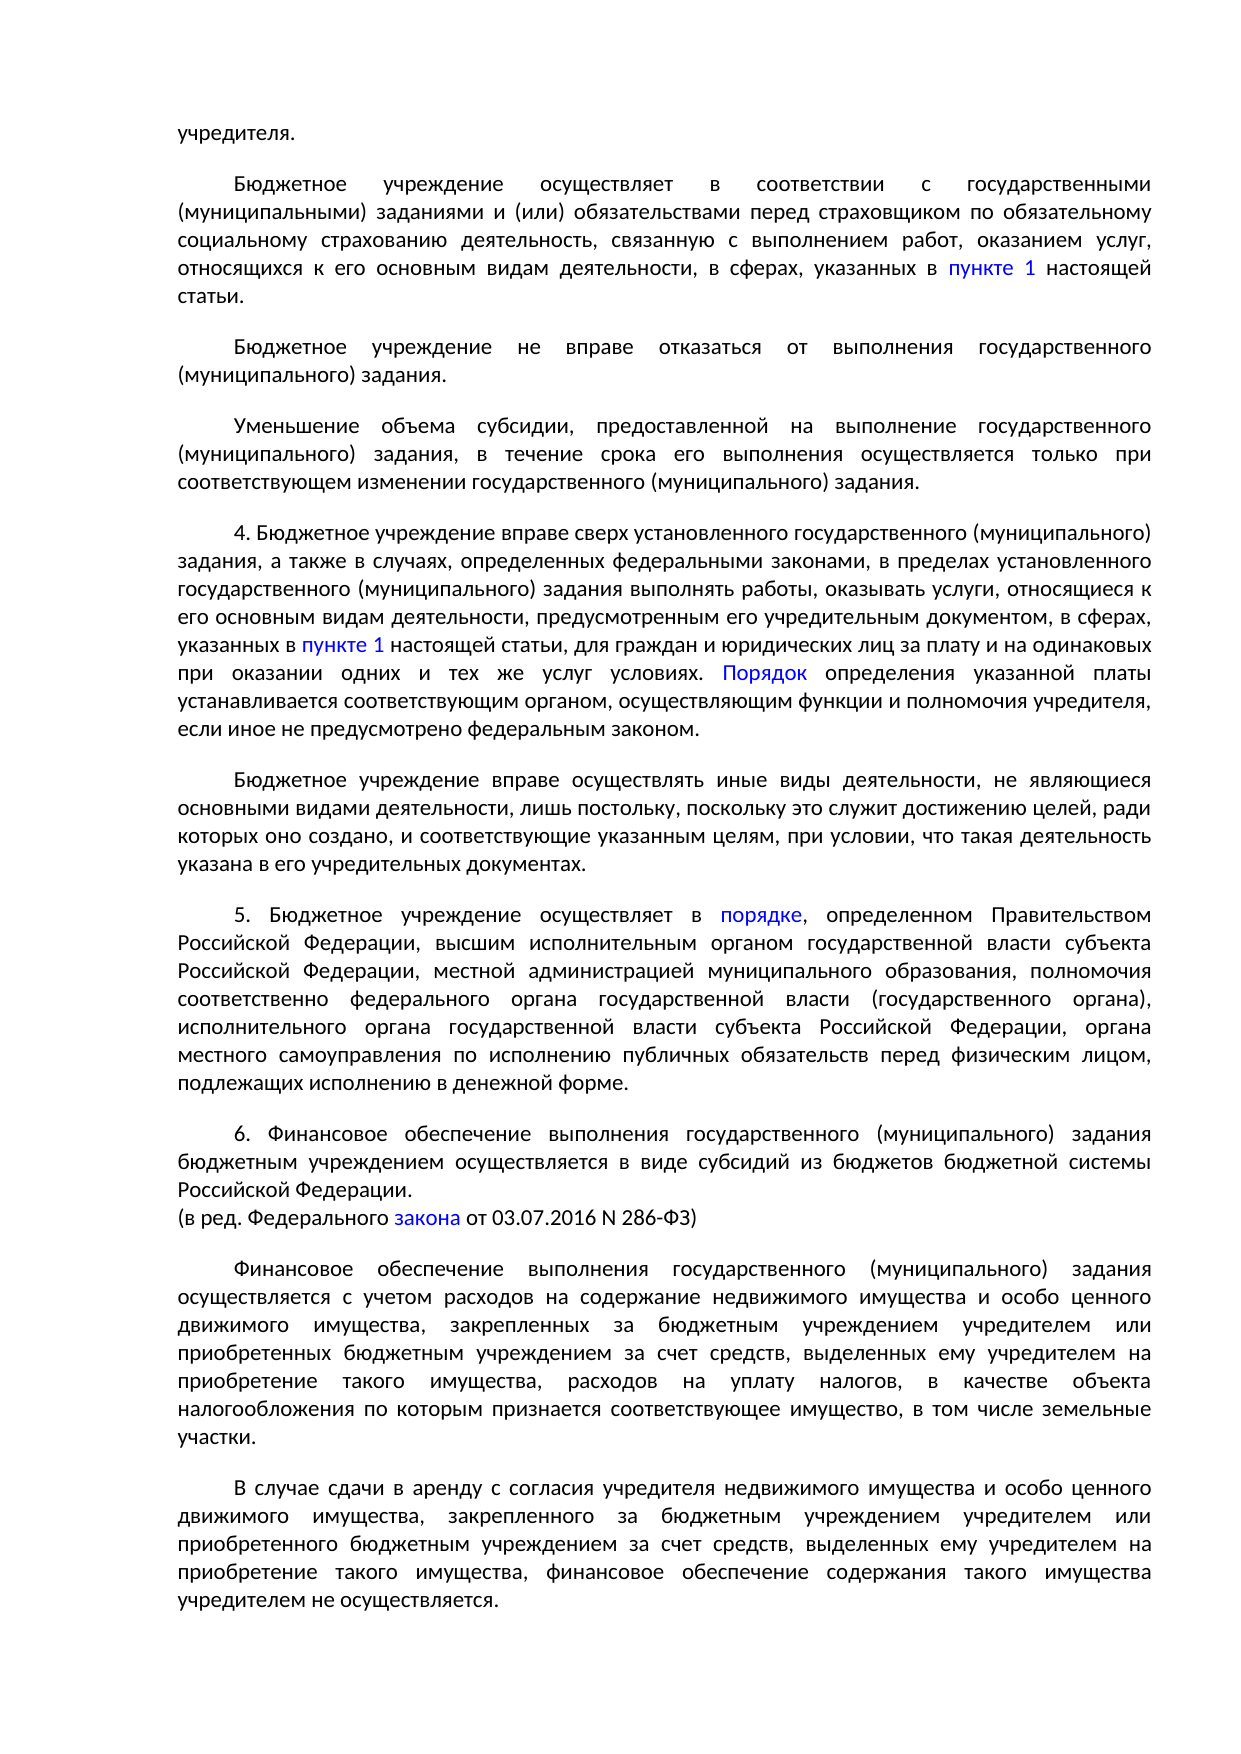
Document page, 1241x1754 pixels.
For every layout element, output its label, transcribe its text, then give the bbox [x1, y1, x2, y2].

text Бюджетное учреждение не вправе отказаться от выполнения государственного (муниципального) задания. [177, 332, 1152, 388]
text Уменьшение объема субсидии, предоставленной на выполнение государственного (муниципального) задания, в течение срока его выполнения осуществляется только при соответствующем изменении государственного (муниципального) задания. [177, 411, 1152, 495]
text В случае сдачи в аренду с согласия учредителя недвижимого имущества и особо ценного движимого имущества, закрепленного за бюджетным учреждением учредителем или приобретенного бюджетным учреждением за счет средств, выделенных ему учредителем на приобретение такого имущества, финансовое обеспечение содержания такого имущества учредителем не осуществляется. [177, 1473, 1152, 1613]
text 6. Финансовое обеспечение выполнения государственного (муниципального) задания бюджетным учреждением осуществляется в виде субсидий из бюджетов бюджетной системы Российской Федерации. [177, 1119, 1152, 1203]
text (в ред. Федерального закона от 03.07.2016 N 286-ФЗ) [177, 1203, 1152, 1231]
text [177, 118, 1152, 146]
text Бюджетное учреждение вправе осуществлять иные виды деятельности, не являющиеся основными видами деятельности, лишь постольку, поскольку это служит достижению целей, ради которых оно создано, и соответствующие указанным целям, при условии, что такая деятельность указана в его учредительных документах. [177, 765, 1152, 877]
text Бюджетное учреждение осуществляет в соответствии с государственными (муниципальными) заданиями и (или) обязательствами перед страховщиком по обязательному социальному страхованию деятельность, связанную с выполнением работ, оказанием услуг, относящихся к его основным видам деятельности, в сферах, указанных в пункте 1 настоящей статьи. [177, 169, 1152, 309]
text 5. Бюджетное учреждение осуществляет в порядке, определенном Правительством Российской Федерации, высшим исполнительным органом государственной власти субъекта Российской Федерации, местной администрацией муниципального образования, полномочия соответственно федерального органа государственной власти (государственного органа), исполнительного органа государственной власти субъекта Российской Федерации, органа местного самоуправления по исполнению публичных обязательств перед физическим лицом, подлежащих исполнению в денежной форме. [177, 900, 1152, 1096]
text Финансовое обеспечение выполнения государственного (муниципального) задания осуществляется с учетом расходов на содержание недвижимого имущества и особо ценного движимого имущества, закрепленных за бюджетным учреждением учредителем или приобретенных бюджетным учреждением за счет средств, выделенных ему учредителем на приобретение такого имущества, расходов на уплату налогов, в качестве объекта налогообложения по которым признается соответствующее имущество, в том числе земельные участки. [177, 1254, 1152, 1450]
text 4. Бюджетное учреждение вправе сверх установленного государственного (муниципального) задания, а также в случаях, определенных федеральными законами, в пределах установленного государственного (муниципального) задания выполнять работы, оказывать услуги, относящиеся к его основным видам деятельности, предусмотренным его учредительным документом, в сферах, указанных в пункте 1 настоящей статьи, для граждан и юридических лиц за плату и на одинаковых при оказании одних и тех же услуг условиях. Порядок определения указанной платы устанавливается соответствующим органом, осуществляющим функции и полномочия учредителя, если иное не предусмотрено федеральным законом. [177, 518, 1152, 742]
